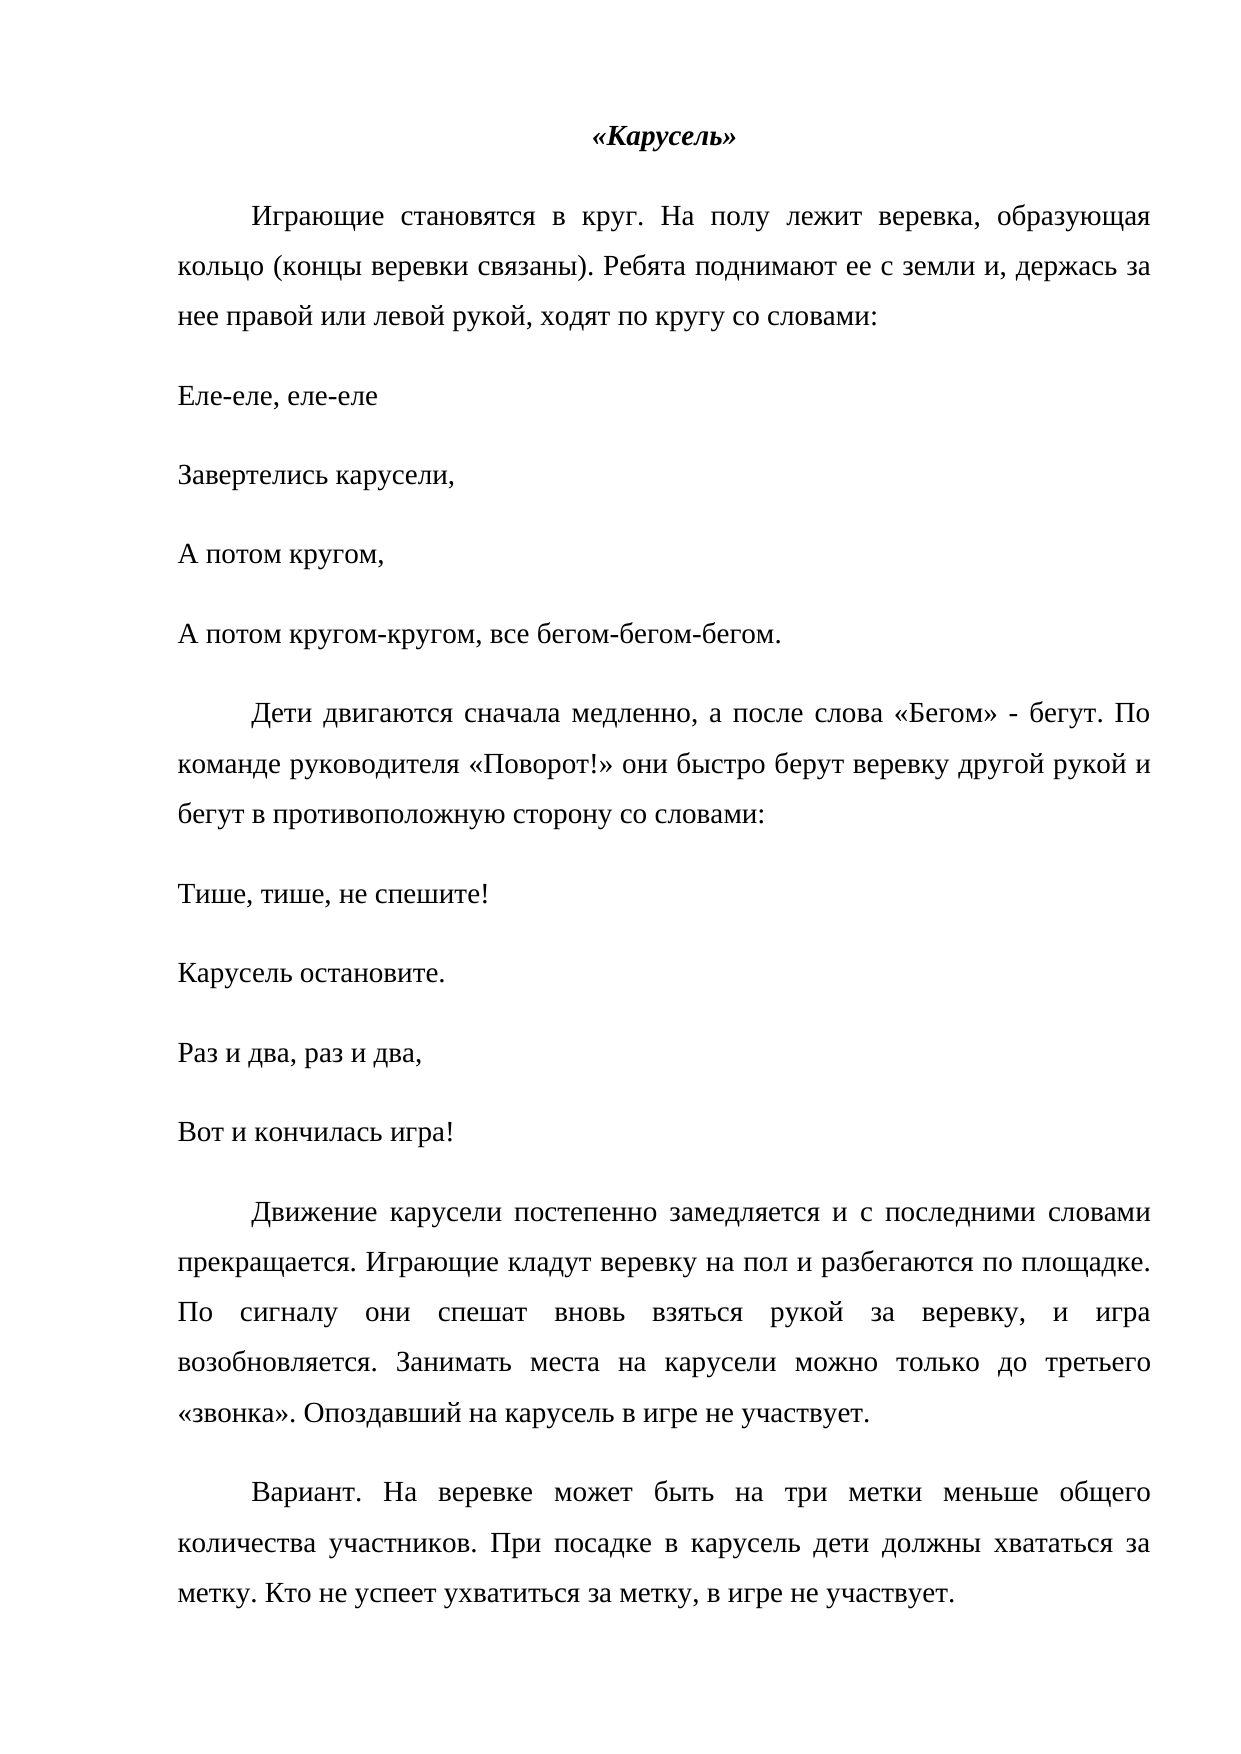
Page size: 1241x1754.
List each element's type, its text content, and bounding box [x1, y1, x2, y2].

text Вариант. На веревке может быть на три метки меньше общего количества участников. При посадке в карусель дети должны хвататься за метку. Кто не успеет ухватиться за метку, в игре не участвует. [177, 1474, 1152, 1608]
text «Карусель» [177, 118, 1152, 152]
text А потом кругом, [177, 537, 1152, 570]
text Вот и кончилась игра! [177, 1114, 1152, 1148]
text Еле-еле, еле-еле [177, 378, 1152, 411]
text Карусель остановите. [177, 955, 1152, 989]
text Завертелись карусели, [177, 457, 1152, 491]
text Тише, тише, не спешите! [177, 876, 1152, 909]
text Играющие становятся в круг. На полу лежит веревка, образующая кольцо (концы веревки связаны). Ребята поднимают ее с земли и, держась за нее правой или левой рукой, ходят по кругу со словами: [177, 198, 1152, 332]
text А потом кругом-кругом, все бегом-бегом-бегом. [177, 616, 1152, 650]
text Раз и два, раз и два, [177, 1035, 1152, 1068]
text Движение карусели постепенно замедляется и с последними словами прекращается. Играющие кладут веревку на пол и разбегаются по площадке. По сигналу они спешат вновь взяться рукой за веревку, и игра возобновляется. Занимать места на карусели можно только до третьего «звонка». Опоздавший на карусель в игре не участвует. [177, 1194, 1152, 1428]
text Дети двигаются сначала медленно, а после слова «Бегом» - бегут. По команде руководителя «Поворот!» они быстро берут веревку другой рукой и бегут в противоположную сторону со словами: [177, 696, 1152, 830]
